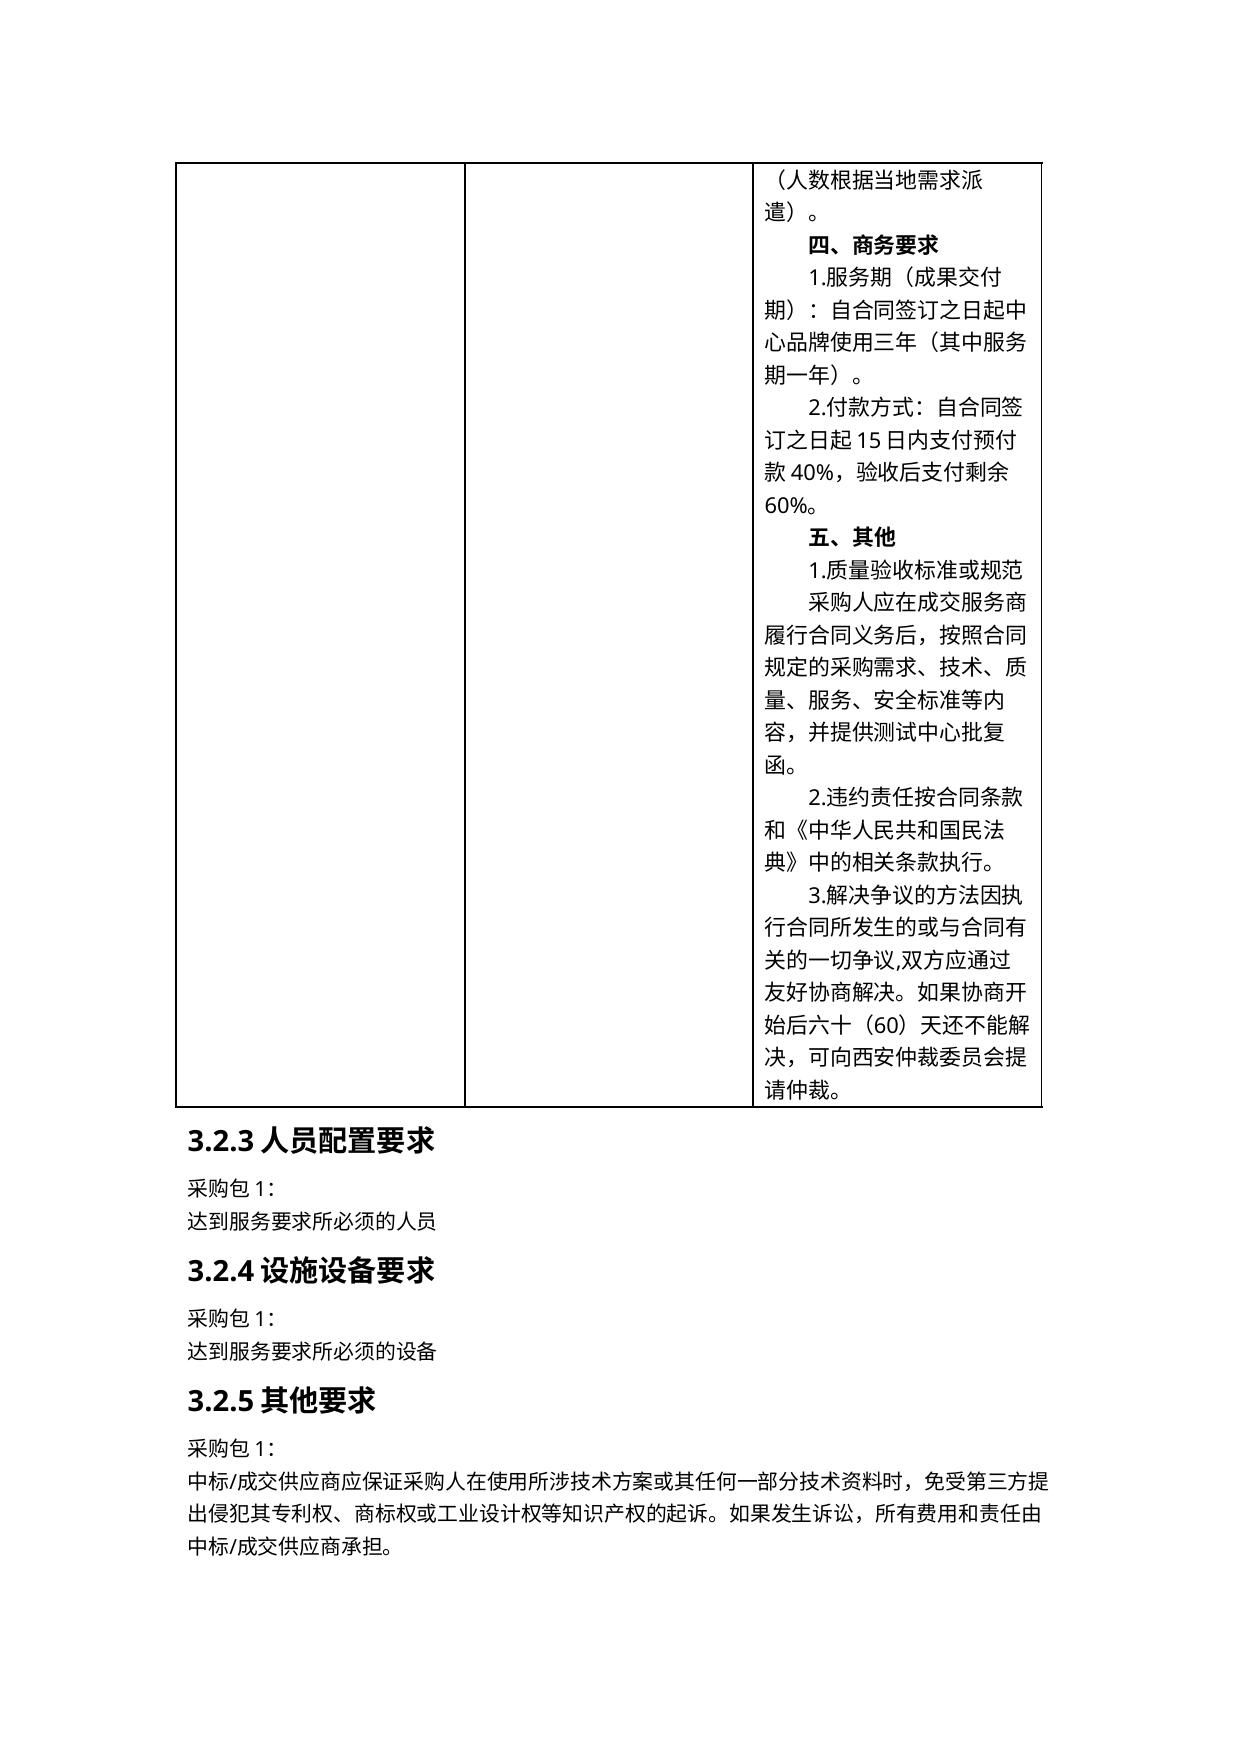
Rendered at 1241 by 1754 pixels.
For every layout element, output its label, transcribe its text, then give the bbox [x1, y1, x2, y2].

text 中标/成交供应商应保证采购人在使用所涉技术方案或其任何一部分技术资料时，免受第三方提出侵犯其专利权、商标权或工业设计权等知识产权的起诉。如果发生诉讼，所有费用和责任由中标/成交供应商承担。 [187, 1465, 1053, 1563]
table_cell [754, 164, 1041, 1106]
text 采购包1： [187, 1173, 1053, 1205]
text 达到服务要求所必须的设备 [187, 1335, 1053, 1368]
text 采购包1： [187, 1433, 1053, 1465]
text 3.2.4设施设备要求 [187, 1238, 1053, 1303]
text 3.2.5其他要求 [187, 1368, 1053, 1433]
text 达到服务要求所必须的人员 [187, 1205, 1053, 1238]
text 3.2.3人员配置要求 [187, 1108, 1053, 1173]
text 采购包1： [187, 1303, 1053, 1335]
table_cell 1 [177, 164, 464, 1106]
table_cell [466, 164, 752, 1106]
